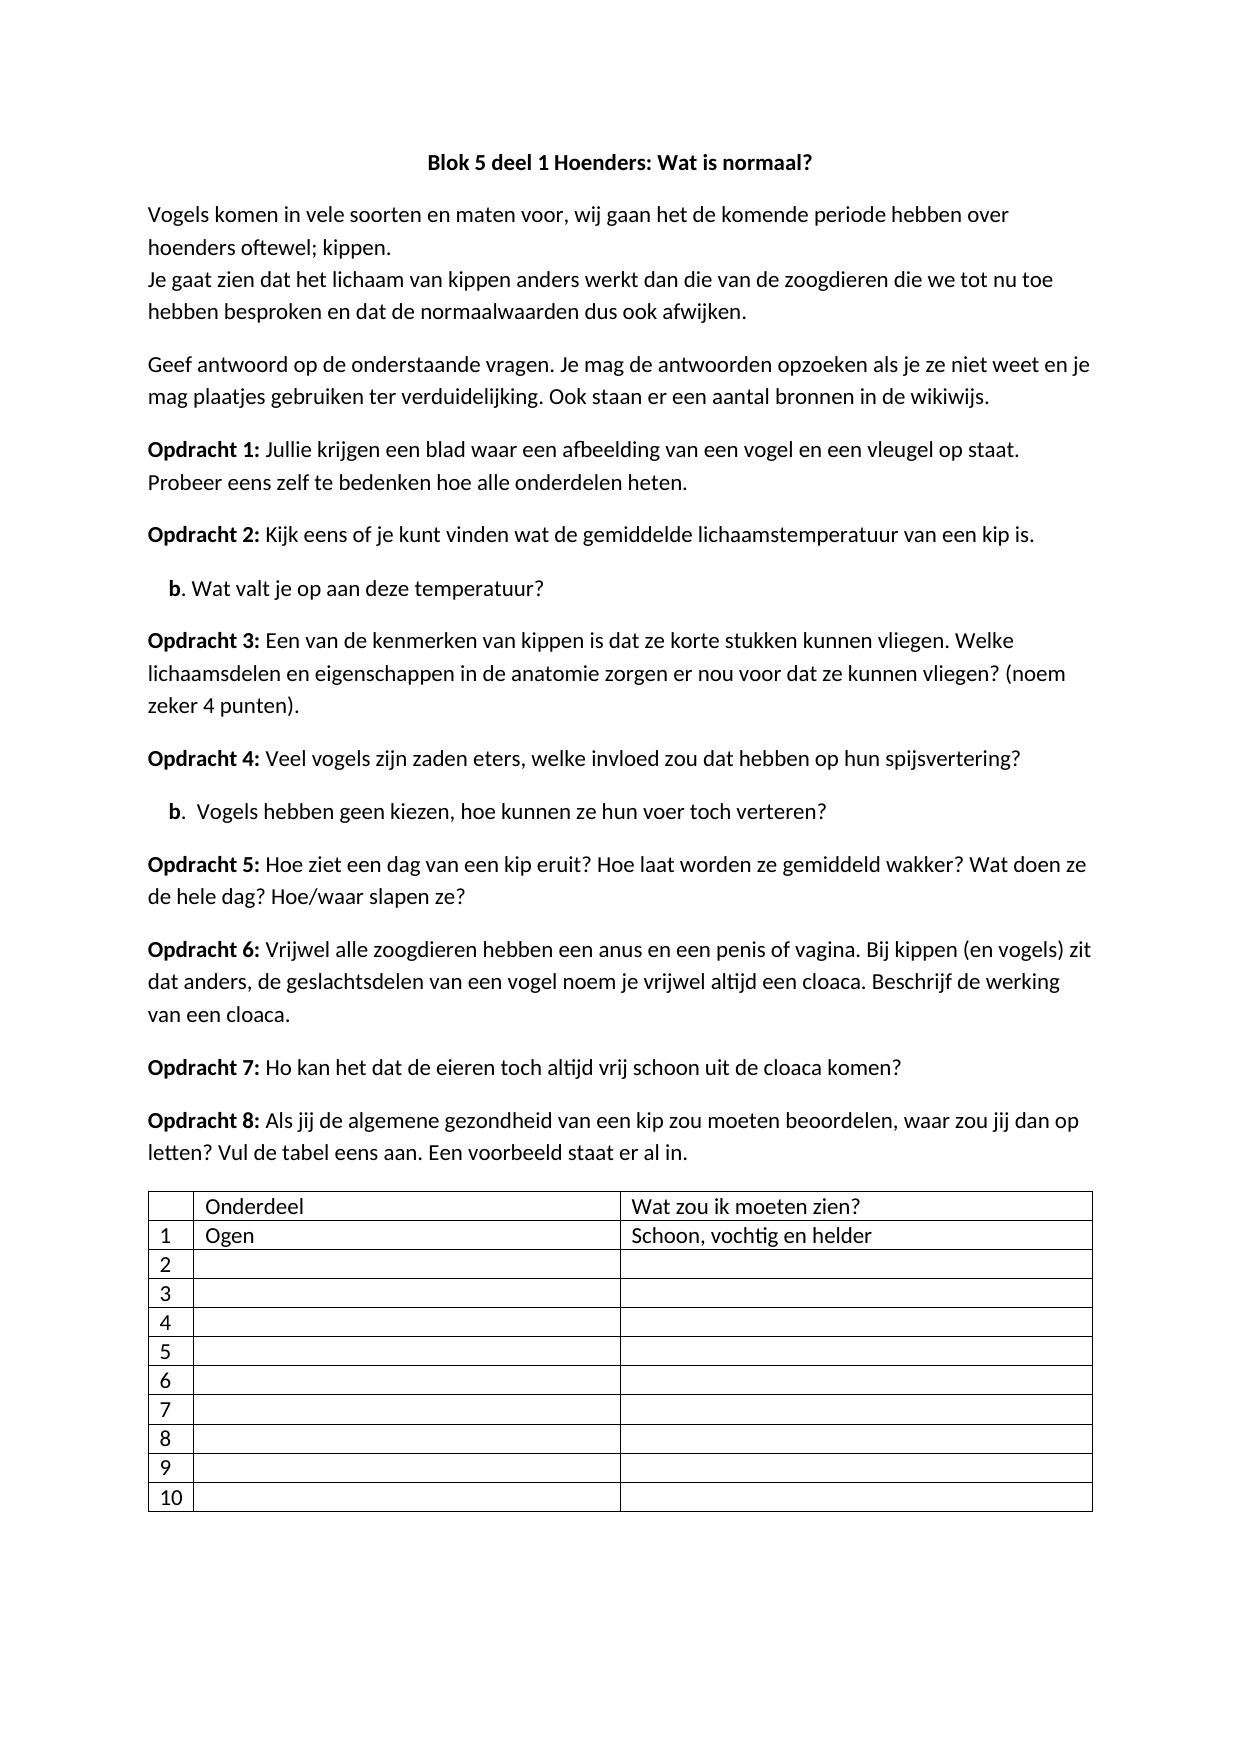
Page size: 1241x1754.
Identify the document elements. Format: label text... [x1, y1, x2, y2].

text Opdracht 3: Een van de kenmerken van kippen is dat ze korte stukken kunnen vliegen. Welke lichaamsdelen en eigenschappen in de anatomie zorgen er nou voor dat ze kunnen vliegen? (noem zeker 4 punten). [148, 627, 1093, 719]
table_cell Schoon, vochtig en helder [621, 1221, 1092, 1249]
text b. Vogels hebben geen kiezen, hoe kunnen ze hun voer toch verteren? [148, 797, 1093, 825]
table_cell [194, 1250, 620, 1278]
table_header [149, 1192, 193, 1220]
table_cell [621, 1279, 1092, 1307]
table_cell [194, 1483, 620, 1511]
text Opdracht 2: Kijk eens of je kunt vinden wat de gemiddelde lichaamstemperatuur van een kip is. [148, 521, 1093, 549]
table_cell [194, 1337, 620, 1365]
table_cell 6 [149, 1366, 193, 1394]
table_cell 4 [149, 1308, 193, 1336]
table_cell [194, 1366, 620, 1394]
table_cell [621, 1366, 1092, 1394]
table_cell [621, 1337, 1092, 1365]
text Blok 5 deel 1 Hoenders: Wat is normaal? [148, 148, 1093, 176]
table_cell [621, 1395, 1092, 1423]
table_cell [621, 1308, 1092, 1336]
table_cell [194, 1279, 620, 1307]
table_cell 8 [149, 1425, 193, 1452]
table_cell [621, 1425, 1092, 1452]
table_cell 7 [149, 1395, 193, 1423]
table_cell 5 [149, 1337, 193, 1365]
text Geef antwoord op de onderstaande vragen. Je mag de antwoorden opzoeken als je ze niet weet en je mag plaatjes gebruiken ter verduidelijking. Ook staan er een aantal bronnen in de wikiwijs. [148, 350, 1093, 410]
table_cell [194, 1308, 620, 1336]
table_cell [194, 1395, 620, 1423]
table_header Onderdeel [194, 1192, 620, 1220]
table_cell 10 [149, 1483, 193, 1511]
text Opdracht 4: Veel vogels zijn zaden eters, welke invloed zou dat hebben op hun spijsvertering? [148, 744, 1093, 772]
table_header Wat zou ik moeten zien? [621, 1192, 1092, 1220]
text Vogels komen in vele soorten en maten voor, wij gaan het de komende periode hebben over hoenders oftewel; kippen. Je gaat zien dat het lichaam van kippen anders werkt dan die van de zoogdieren die we tot nu toe hebben besproken en dat de normaalwaarden dus ook afwijken. [148, 201, 1093, 325]
table_cell [621, 1454, 1092, 1482]
text Opdracht 8: Als jij de algemene gezondheid van een kip zou moeten beoordelen, waar zou jij dan op letten? Vul de tabel eens aan. Een voorbeeld staat er al in. [148, 1106, 1093, 1166]
text Opdracht 5: Hoe ziet een dag van een kip eruit? Hoe laat worden ze gemiddeld wakker? Wat doen ze de hele dag? Hoe/waar slapen ze? [148, 850, 1093, 910]
text Opdracht 7: Ho kan het dat de eieren toch altijd vrij schoon uit de cloaca komen? [148, 1053, 1093, 1081]
text Opdracht 6: Vrijwel alle zoogdieren hebben een anus en een penis of vagina. Bij kippen (en vogels) zit dat anders, de geslachtsdelen van een vogel noem je vrijwel altijd een cloaca. Beschrijf de werking van een cloaca. [148, 935, 1093, 1028]
table_cell [194, 1425, 620, 1452]
text Opdracht 1: Jullie krijgen een blad waar een afbeelding van een vogel en een vleugel op staat. Probeer eens zelf te bedenken hoe alle onderdelen heten. [148, 435, 1093, 496]
table_cell 2 [149, 1250, 193, 1278]
table_cell [621, 1250, 1092, 1278]
table_cell 9 [149, 1454, 193, 1482]
table_cell Ogen [194, 1221, 620, 1249]
table_cell 3 [149, 1279, 193, 1307]
text b. Wat valt je op aan deze temperatuur? [148, 574, 1093, 602]
table_cell [194, 1454, 620, 1482]
table_cell 1 [149, 1221, 193, 1249]
table_cell [621, 1483, 1092, 1511]
